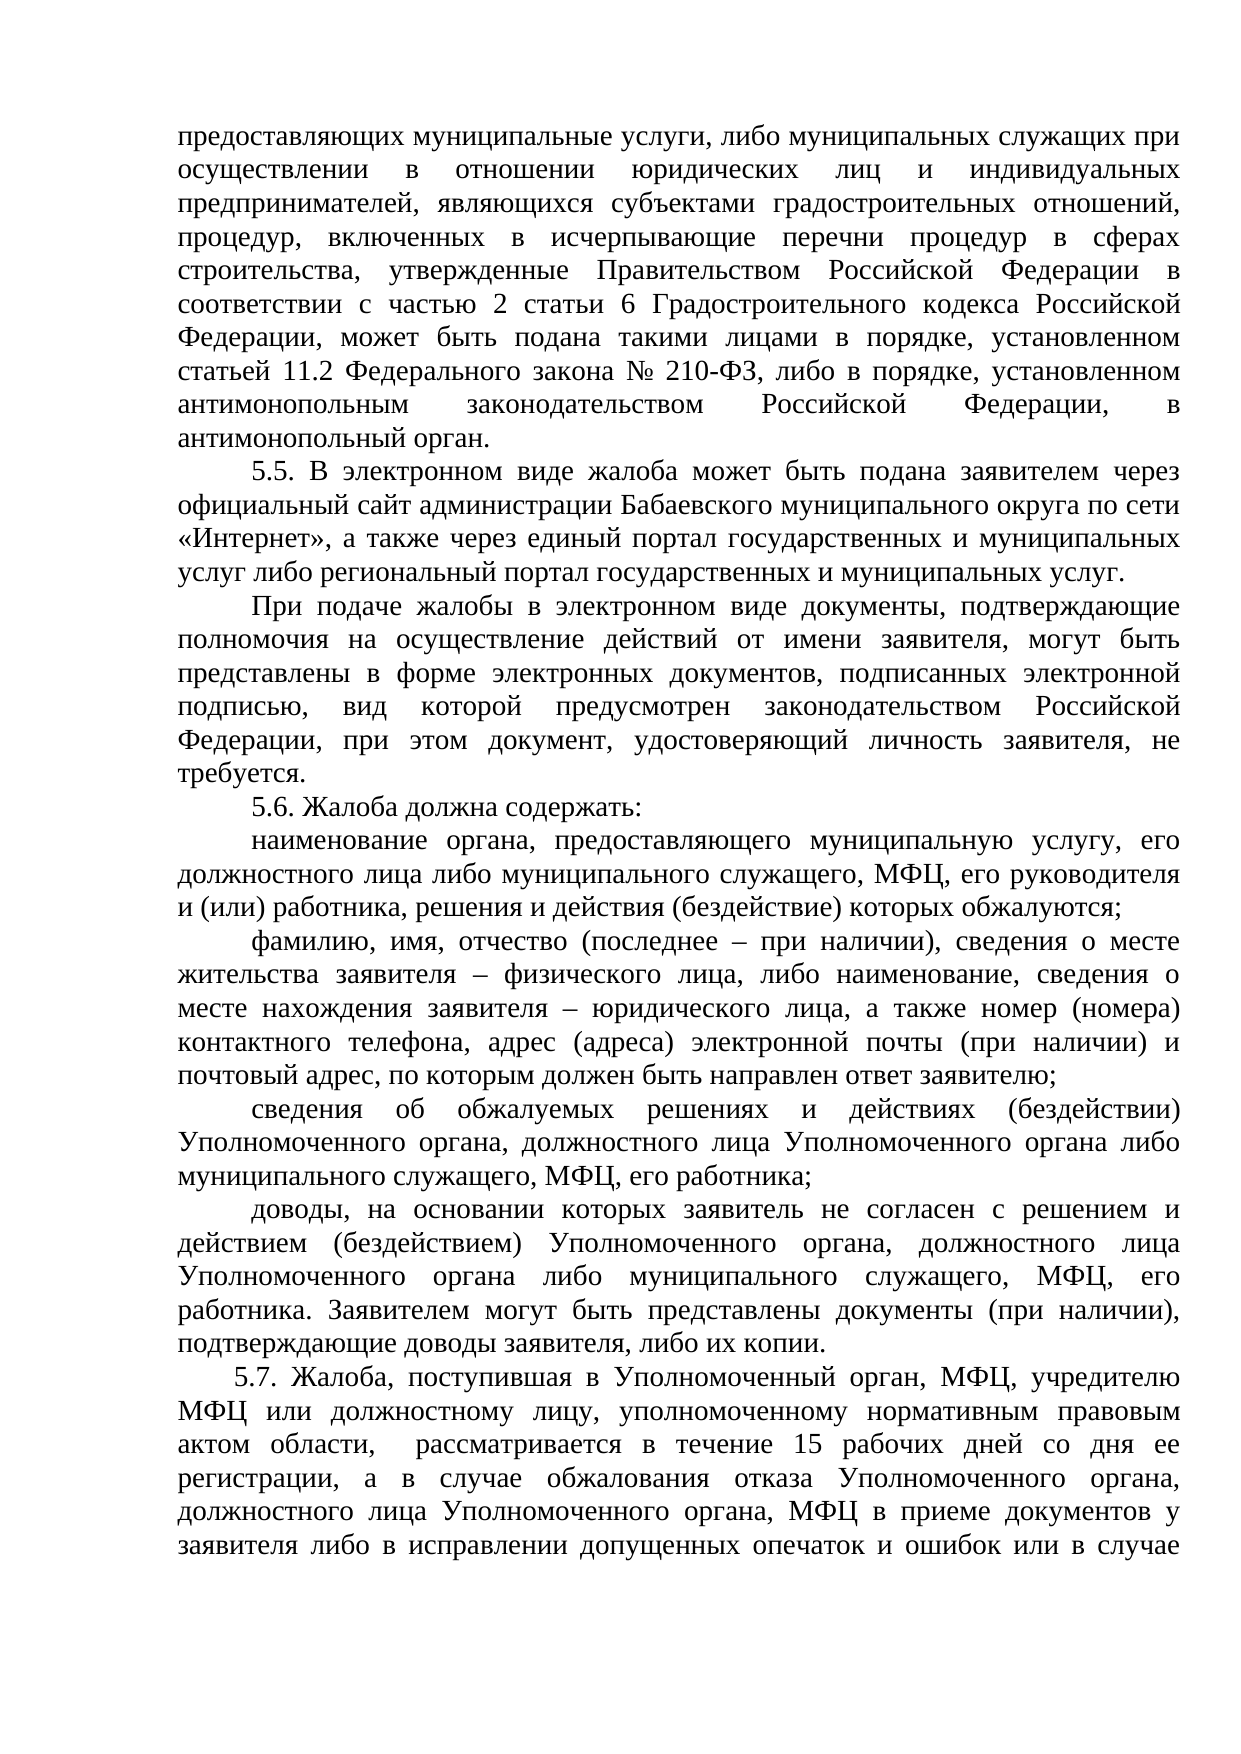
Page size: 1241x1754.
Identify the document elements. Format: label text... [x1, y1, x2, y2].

text При подаче жалобы в электронном виде документы, подтверждающие полномочия на осуществление действий от имени заявителя, могут быть представлены в форме электронных документов, подписанных электронной подписью, вид которой предусмотрен законодательством Российской Федерации, при этом документ, удостоверяющий личность заявителя, не требуется. [177, 588, 1181, 789]
text фамилию, имя, отчество (последнее – при наличии), сведения о месте жительства заявителя – физического лица, либо наименование, сведения о месте нахождения заявителя – юридического лица, а также номер (номера) контактного телефона, адрес (адреса) электронной почты (при наличии) и почтовый адрес, по которым должен быть направлен ответ заявителю; [177, 923, 1181, 1091]
text 5.5. В электронном виде жалоба может быть подана заявителем через официальный сайт администрации Бабаевского муниципального округа по сети «Интернет», а также через единый портал государственных и муниципальных услуг либо региональный портал государственных и муниципальных услуг. [177, 453, 1181, 588]
text сведения об обжалуемых решениях и действиях (бездействии) Уполномоченного органа, должностного лица Уполномоченного органа либо муниципального служащего, МФЦ, его работника; [177, 1091, 1181, 1191]
text 5.6. Жалоба должна содержать: [177, 789, 1181, 822]
text наименование органа, предоставляющего муниципальную услугу, его должностного лица либо муниципального служащего, МФЦ, его руководителя и (или) работника, решения и действия (бездействие) которых обжалуются; [177, 822, 1181, 923]
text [177, 1359, 1181, 1560]
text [177, 118, 1181, 453]
text доводы, на основании которых заявитель не согласен с решением и действием (бездействием) Уполномоченного органа, должностного лица Уполномоченного органа либо муниципального служащего, МФЦ, его работника. Заявителем могут быть представлены документы (при наличии), подтверждающие доводы заявителя, либо их копии. [177, 1191, 1181, 1359]
